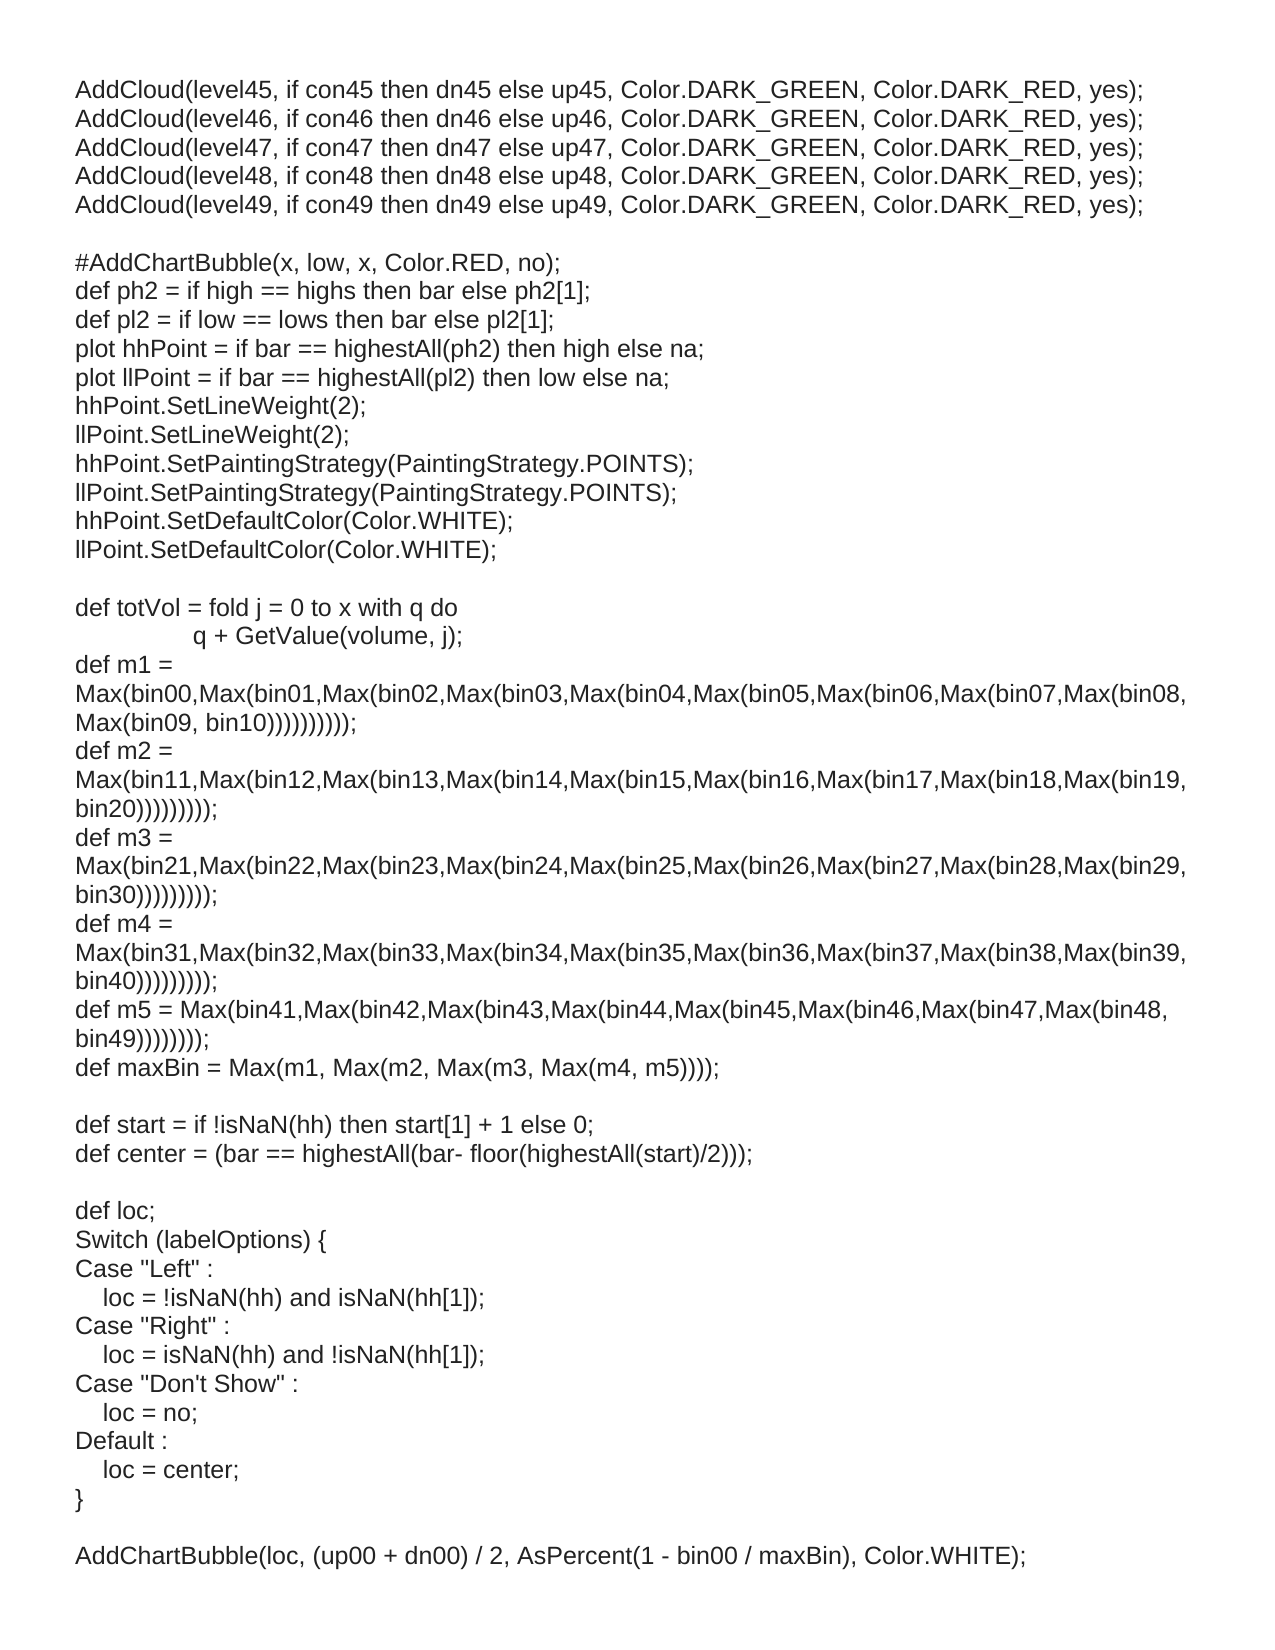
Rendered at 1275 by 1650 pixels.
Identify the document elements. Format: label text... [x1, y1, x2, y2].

text def m5 = Max(bin41,Max(bin42,Max(bin43,Max(bin44,Max(bin45,Max(bin46,Max(bin47,Max(bin48, bin49)))))))); [75, 995, 1200, 1052]
text } [75, 1484, 1200, 1512]
text q + GetValue(volume, j); [75, 621, 1200, 650]
text llPoint.SetDefaultColor(Color.WHITE); [75, 535, 1200, 564]
text def start = if !isNaN(hh) then start[1] + 1 else 0; [75, 1110, 1200, 1139]
text AddChartBubble(loc, (up00 + dn00) / 2, AsPercent(1 - bin00 / maxBin), Color.WHITE); [75, 1541, 1200, 1570]
text loc = !isNaN(hh) and isNaN(hh[1]); [75, 1282, 1200, 1311]
text AddCloud(level47, if con47 then dn47 else up47, Color.DARK_GREEN, Color.DARK_RED, yes); [75, 132, 1200, 161]
text Switch (labelOptions) { [75, 1225, 1200, 1254]
text plot hhPoint = if bar == highestAll(ph2) then high else na; [75, 334, 1200, 362]
text hhPoint.SetDefaultColor(Color.WHITE); [75, 506, 1200, 535]
text def totVol = fold j = 0 to x with q do [75, 592, 1200, 621]
text def m1 = Max(bin00,Max(bin01,Max(bin02,Max(bin03,Max(bin04,Max(bin05,Max(bin06,Max(bin07,Max(bin08, Max(bin09, bin10)))))))))); [75, 650, 1200, 736]
text Default : [75, 1426, 1200, 1455]
text def loc; [75, 1196, 1200, 1225]
text AddCloud(level48, if con48 then dn48 else up48, Color.DARK_GREEN, Color.DARK_RED, yes); [75, 161, 1200, 190]
text def m2 = Max(bin11,Max(bin12,Max(bin13,Max(bin14,Max(bin15,Max(bin16,Max(bin17,Max(bin18,Max(bin19, bin20))))))))); [75, 736, 1200, 822]
text Case "Don't Show" : [75, 1369, 1200, 1397]
text def maxBin = Max(m1, Max(m2, Max(m3, Max(m4, m5)))); [75, 1052, 1200, 1081]
text loc = no; [75, 1397, 1200, 1426]
text AddCloud(level46, if con46 then dn46 else up46, Color.DARK_GREEN, Color.DARK_RED, yes); [75, 104, 1200, 132]
text plot llPoint = if bar == highestAll(pl2) then low else na; [75, 362, 1200, 391]
text def m4 = Max(bin31,Max(bin32,Max(bin33,Max(bin34,Max(bin35,Max(bin36,Max(bin37,Max(bin38,Max(bin39, bin40))))))))); [75, 909, 1200, 995]
text llPoint.SetLineWeight(2); [75, 420, 1200, 449]
text #AddChartBubble(x, low, x, Color.RED, no); [75, 247, 1200, 276]
text Case "Left" : [75, 1254, 1200, 1282]
text hhPoint.SetPaintingStrategy(PaintingStrategy.POINTS); [75, 449, 1200, 477]
text loc = center; [75, 1455, 1200, 1484]
text llPoint.SetPaintingStrategy(PaintingStrategy.POINTS); [75, 477, 1200, 506]
text loc = isNaN(hh) and !isNaN(hh[1]); [75, 1340, 1200, 1369]
text def ph2 = if high == highs then bar else ph2[1]; [75, 276, 1200, 305]
text def m3 = Max(bin21,Max(bin22,Max(bin23,Max(bin24,Max(bin25,Max(bin26,Max(bin27,Max(bin28,Max(bin29, bin30))))))))); [75, 822, 1200, 909]
text Case "Right" : [75, 1311, 1200, 1340]
text AddCloud(level45, if con45 then dn45 else up45, Color.DARK_GREEN, Color.DARK_RED, yes); [75, 75, 1200, 104]
text def center = (bar == highestAll(bar- floor(highestAll(start)/2))); [75, 1139, 1200, 1167]
text def pl2 = if low == lows then bar else pl2[1]; [75, 305, 1200, 334]
text AddCloud(level49, if con49 then dn49 else up49, Color.DARK_GREEN, Color.DARK_RED, yes); [75, 190, 1200, 219]
text hhPoint.SetLineWeight(2); [75, 391, 1200, 420]
